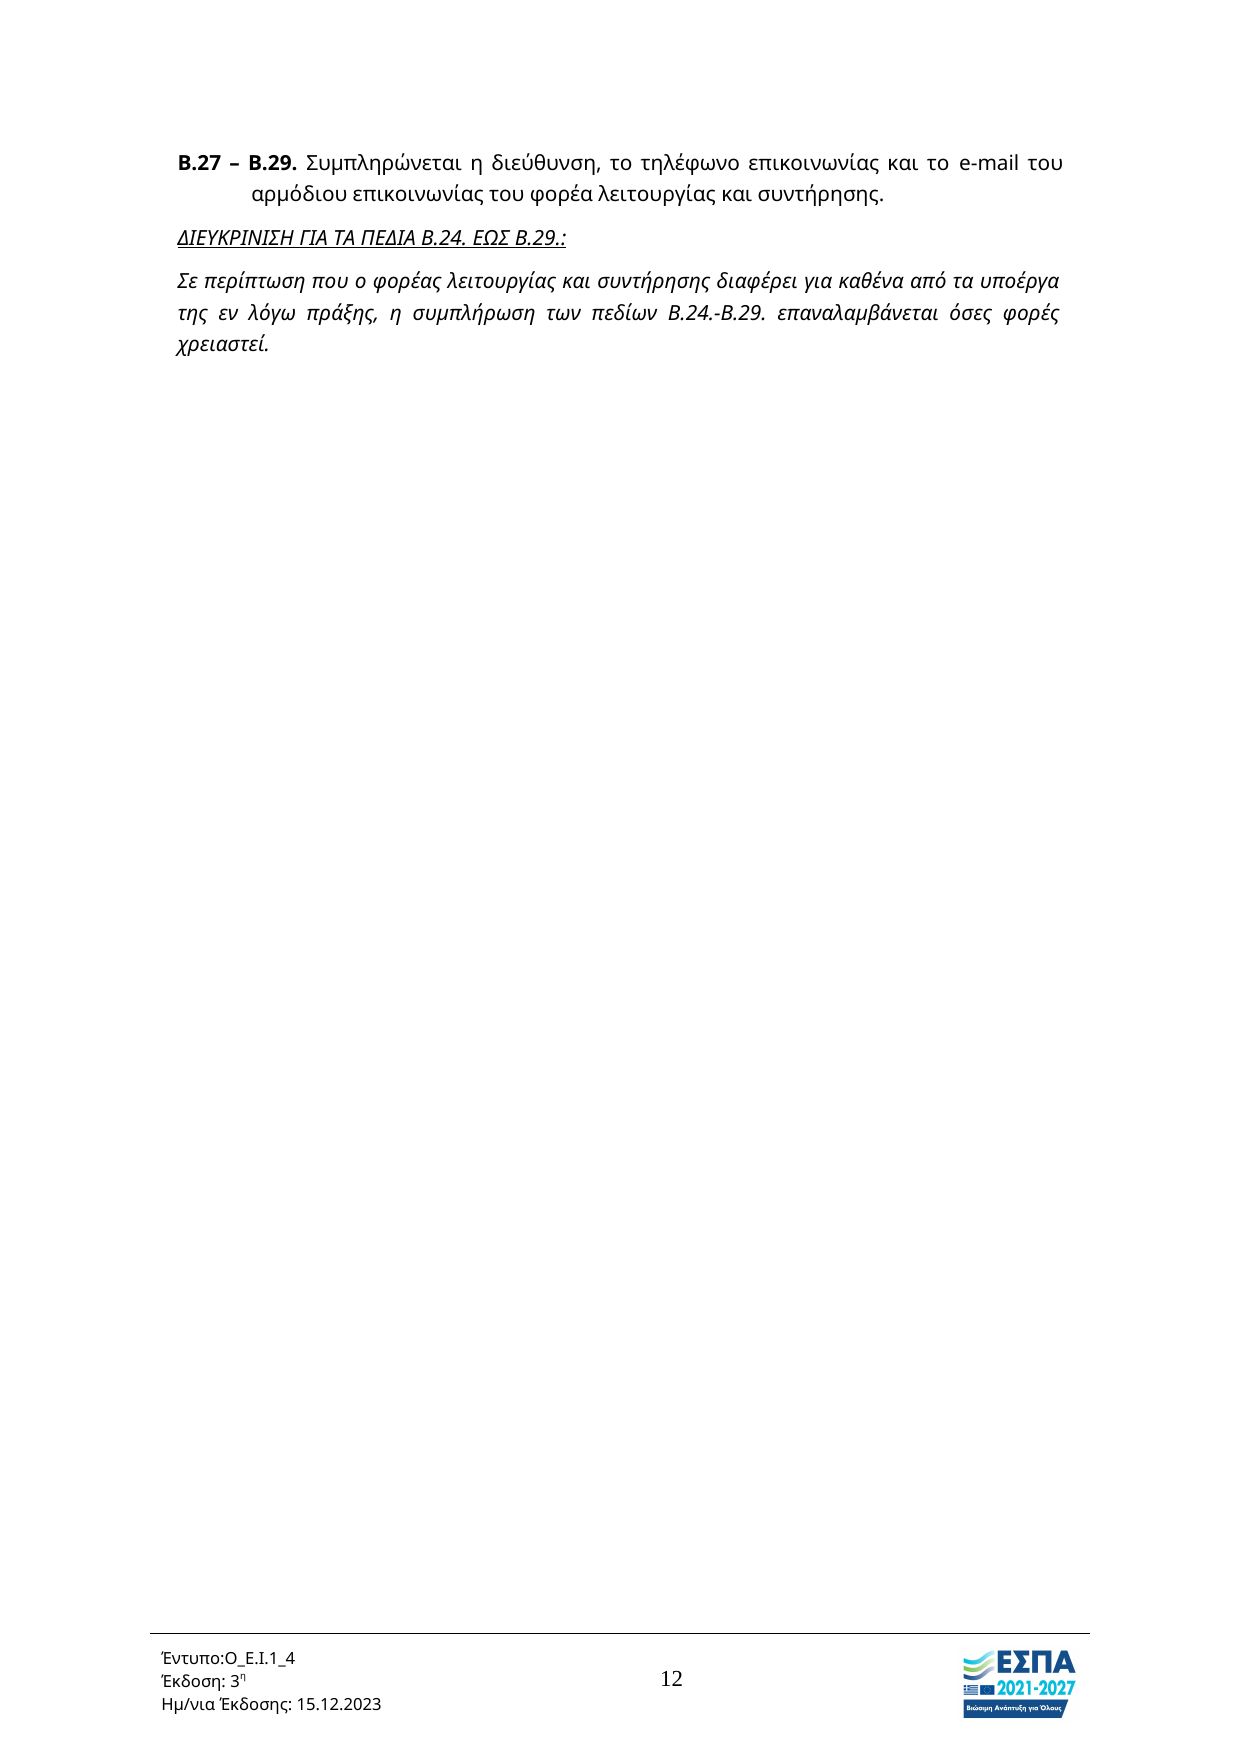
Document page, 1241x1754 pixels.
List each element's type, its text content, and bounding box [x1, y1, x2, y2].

text ΔΙΕΥΚΡΙΝΙΣΗ ΓΙΑ ΤΑ ΠΕΔΙΑ Β.24. ΕΩΣ Β.29.: [177, 223, 1063, 251]
text Β.27 – Β.29. Συμπληρώνεται η διεύθυνση, το τηλέφωνο επικοινωνίας και το e-mail του αρμόδιου επικοινωνίας του φορέα λειτουργίας και συντήρησης. [177, 148, 1063, 207]
text Σε περίπτωση που ο φορέας λειτουργίας και συντήρησης διαφέρει για καθένα από τα υποέργα της εν λόγω πράξης, η συμπλήρωση των πεδίων Β.24.-Β.29. επαναλαμβάνεται όσες φορές χρειαστεί. [177, 266, 1063, 357]
picture [957, 1646, 1080, 1722]
